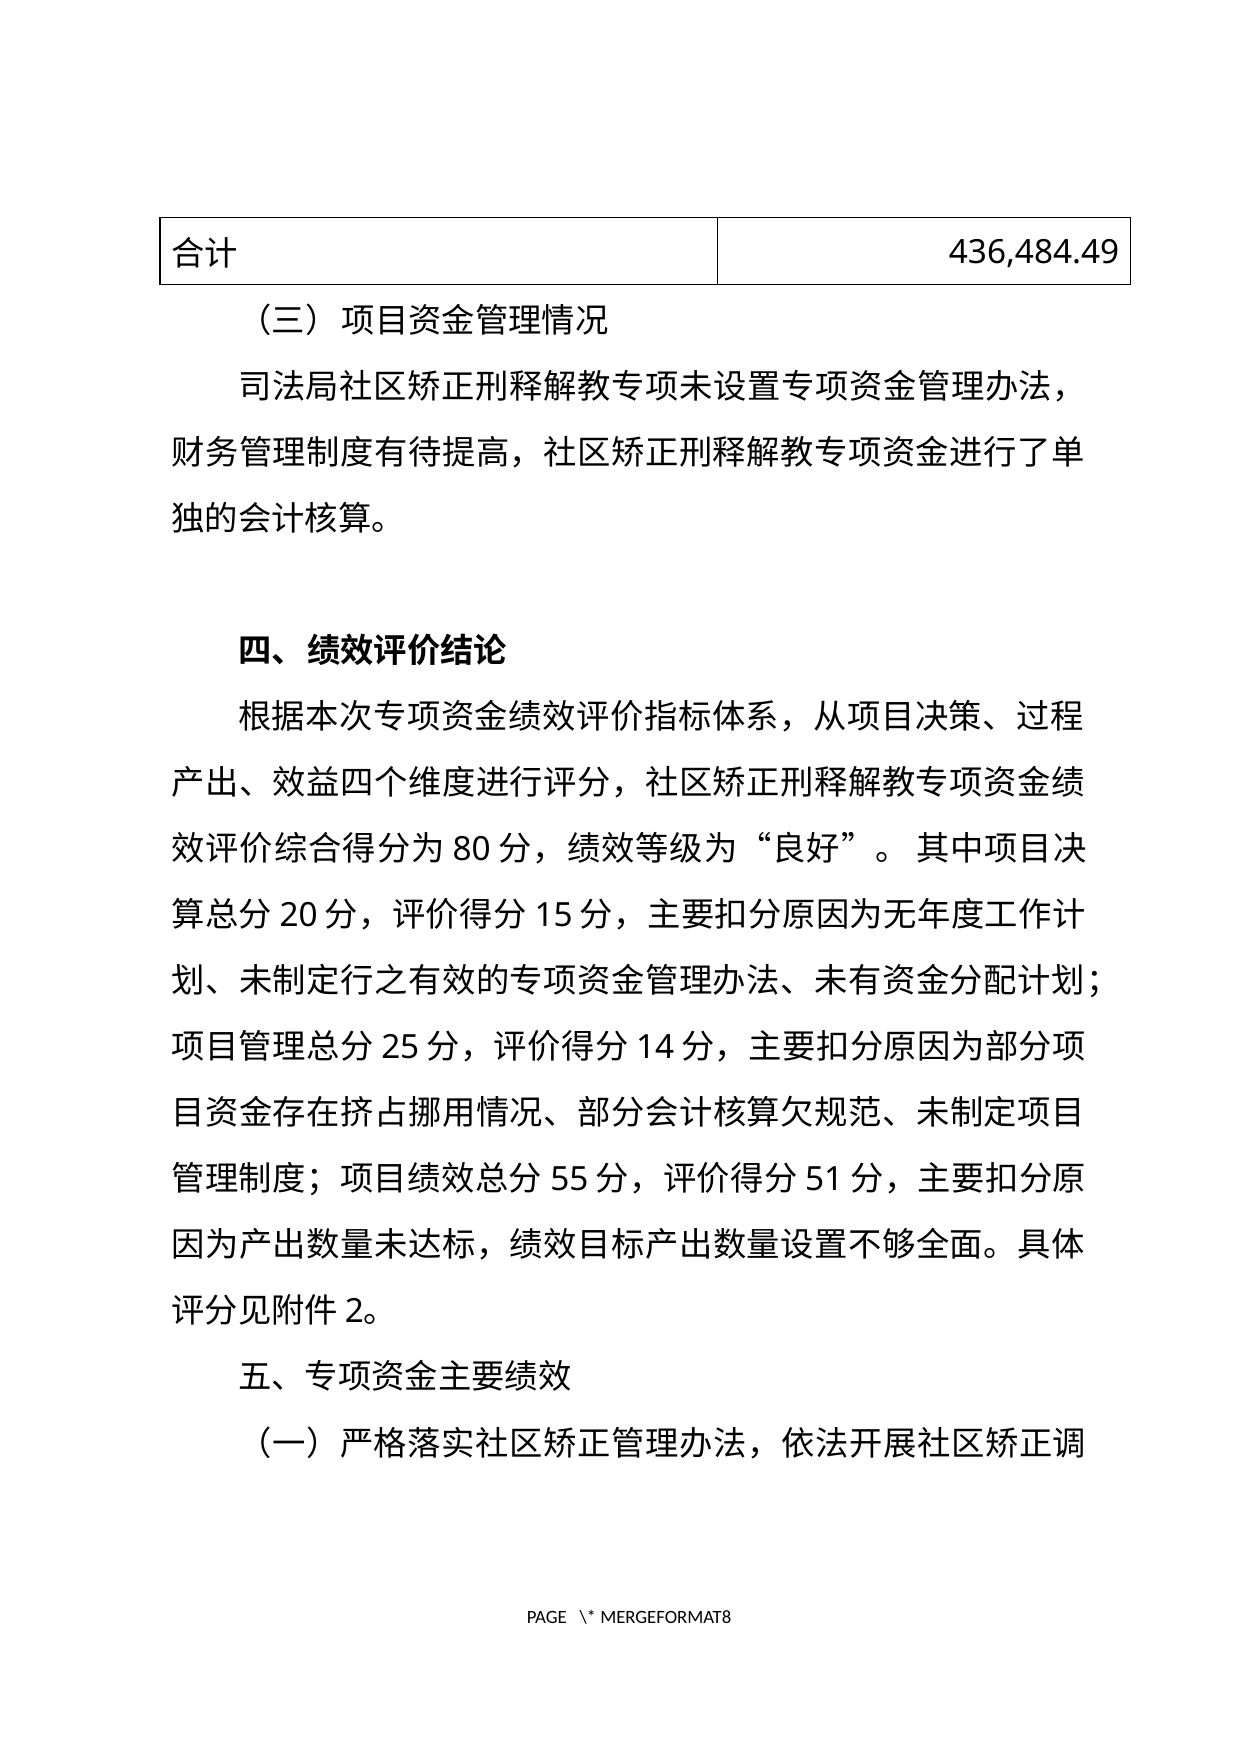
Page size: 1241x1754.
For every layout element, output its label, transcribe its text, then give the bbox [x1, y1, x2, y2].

list 司法局社区矫正刑释解教专项未设置专项资金管理办法，财务管理制度有待提高，社区矫正刑释解教专项资金进行了单独的会计核算。 [171, 351, 1087, 549]
table_cell 436,484.49 [718, 218, 1130, 284]
text 根据本次专项资金绩效评价指标体系，从项目决策、过程、产出、效益四个维度进行评分，社区矫正刑释解教专项资金绩效评价综合得分为80分，绩效等级为“良好”。 其中项目决算总分20分，评价得分15分，主要扣分原因为无年度工作计划、未制定行之有效的专项资金管理办法、未有资金分配计划；项目管理总分25分，评价得分14分，主要扣分原因为部分项目资金存在挤占挪用情况、部分会计核算欠规范、未制定项目管理制度；项目绩效总分55分，评价得分51分，主要扣分原因为产出数量未达标，绩效目标产出数量设置不够全面。具体评分见附件2。 [171, 681, 1087, 1341]
subtitle 绩效评价结论 [238, 615, 1087, 681]
table_cell 合计 [161, 218, 717, 284]
list 项目资金管理情况 [238, 285, 1087, 351]
subtitle 五、专项资金主要绩效 [171, 1341, 1087, 1407]
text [171, 1407, 1087, 1473]
